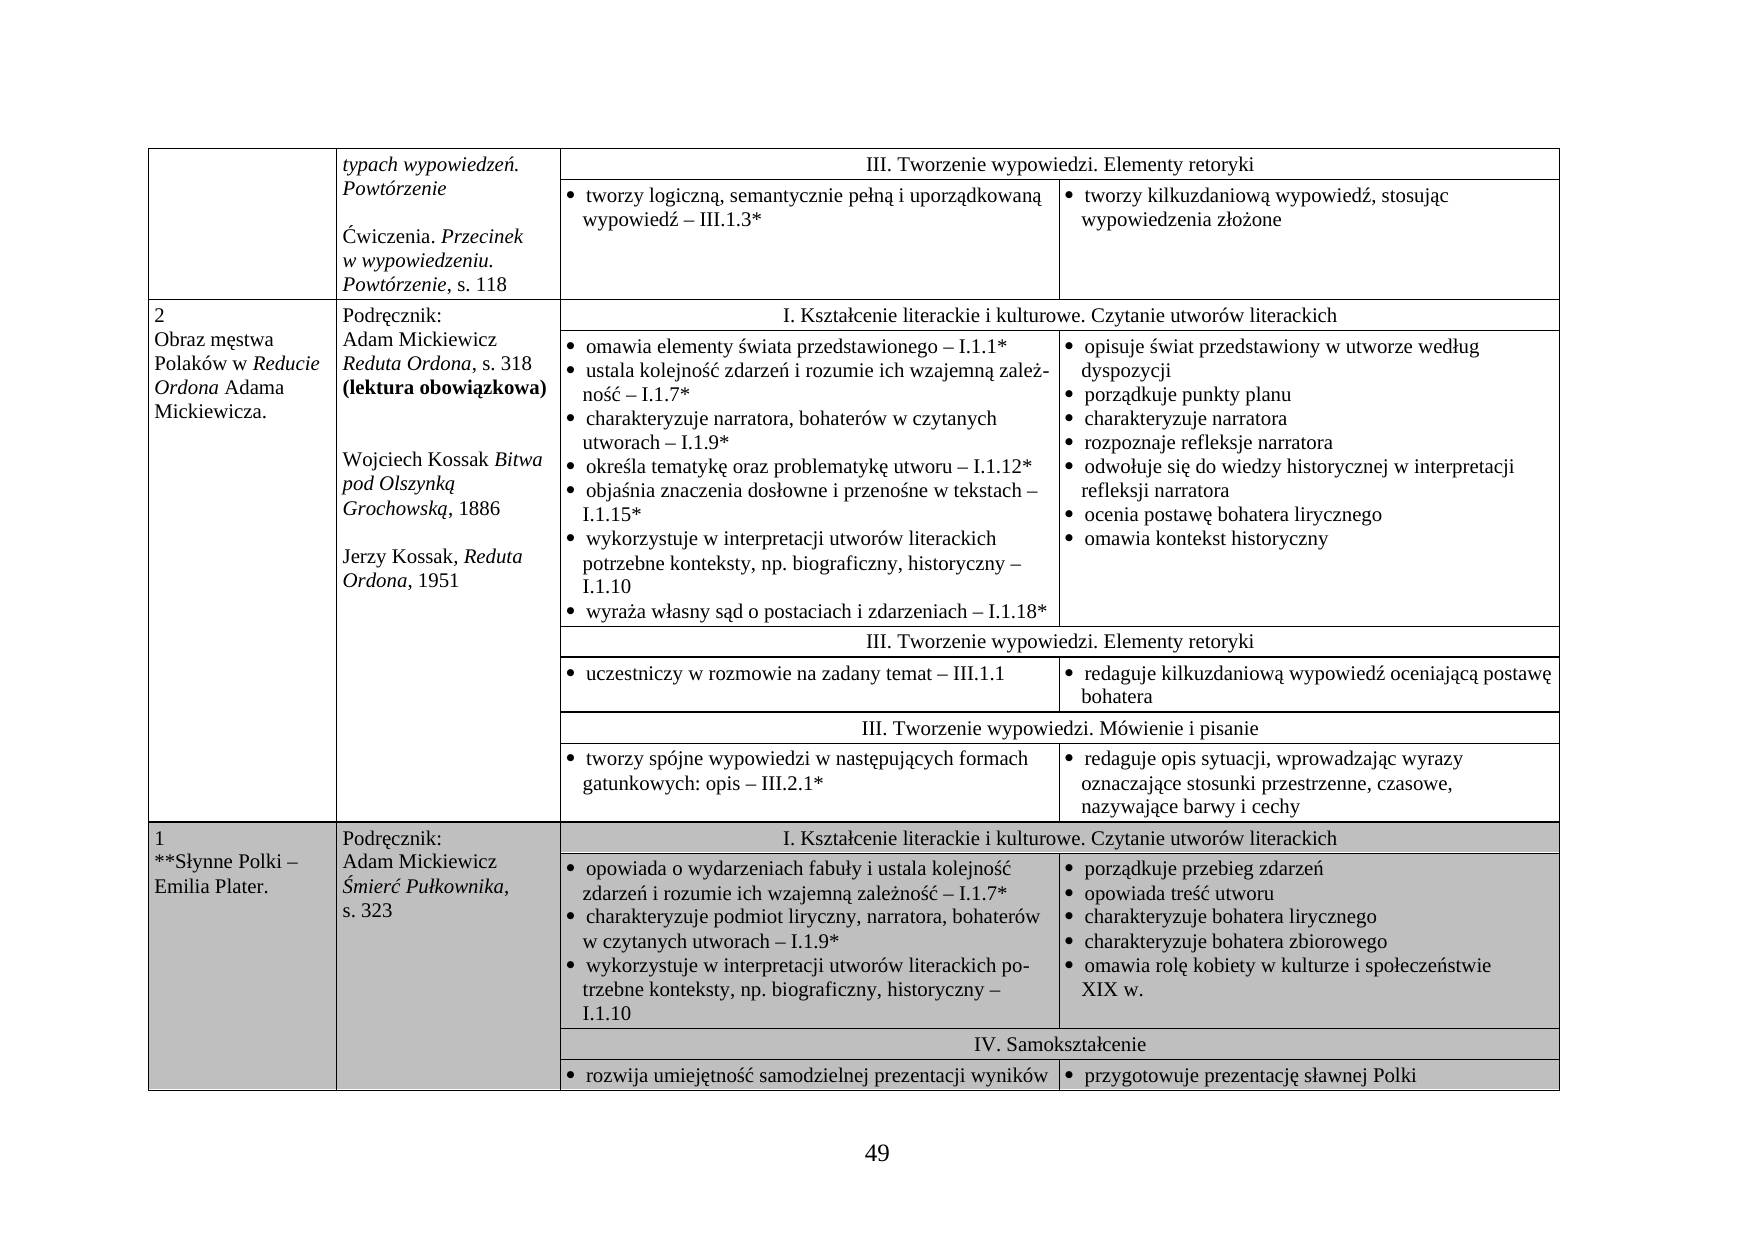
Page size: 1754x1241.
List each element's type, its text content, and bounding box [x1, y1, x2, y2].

table_cell uczestniczy w rozmowie na zadany temat – III.1.1 [561, 658, 1059, 711]
table_cell opisuje świat przedstawiony w utworze według dyspozycji porządkuje punkty planu charakteryzuje narratora rozpoznaje refleksje narratora odwołuje się do wiedzy historycznej w interpretacji refleksji narratora ocenia postawę bohatera lirycznego omawia kontekst historyczny [1060, 331, 1559, 626]
table_cell tworzy kilkuzdaniową wypowiedź, stosując wypowiedzenia złożone [1060, 180, 1559, 299]
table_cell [561, 1060, 1059, 1089]
table_cell tworzy spójne wypowiedzi w następujących formach gatunkowych: opis – III.2.1* [561, 744, 1059, 821]
table_cell 1 **Słynne Polki – Emilia Plater. [149, 823, 336, 1089]
table_cell I. Kształcenie literackie i kulturowe. Czytanie utworów literackich [561, 823, 1559, 852]
table_cell 2 Obraz męstwa Polaków w Reducie Ordona Adama Mickiewicza. [149, 300, 336, 821]
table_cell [1060, 1060, 1559, 1089]
table_cell opowiada o wydarzeniach fabuły i ustala kolejność zdarzeń i rozumie ich wzajemną zależność – I.1.7* charakteryzuje podmiot liryczny, narratora, bohaterów w czytanych utworach – I.1.9* wykorzystuje w interpretacji utworów literackich potrzebne konteksty, np. biograficzny, historyczny – I.1.10 [561, 854, 1059, 1028]
table_cell omawia elementy świata przedstawionego – I.1.1* ustala kolejność zdarzeń i rozumie ich wzajemną zależność – I.1.7* charakteryzuje narratora, bohaterów w czytanych utworach – I.1.9* określa tematykę oraz problematykę utworu – I.1.12* objaśnia znaczenia dosłowne i przenośne w tekstach – I.1.15* wykorzystuje w interpretacji utworów literackich potrzebne konteksty, np. biograficzny, historyczny – I.1.10 wyraża własny sąd o postaciach i zdarzeniach – I.1.18* [561, 331, 1059, 626]
table_cell III. Tworzenie wypowiedzi. Elementy retoryki [561, 627, 1559, 656]
table_cell IV. Samokształcenie [561, 1029, 1559, 1059]
table_cell III. Tworzenie wypowiedzi. Elementy retoryki [561, 149, 1559, 179]
table_cell porządkuje przebieg zdarzeń opowiada treść utworu charakteryzuje bohatera lirycznego charakteryzuje bohatera zbiorowego omawia rolę kobiety w kulturze i społeczeństwie XIX w. [1060, 854, 1559, 1028]
table_cell redaguje opis sytuacji, wprowadzając wyrazy oznaczające stosunki przestrzenne, czasowe, nazywające barwy i cechy [1060, 744, 1559, 821]
table_cell Podręcznik: Adam Mickiewicz Reduta Ordona, s. 318 (lektura obowiązkowa) Wojciech Kossak Bitwa pod Olszynką Grochowską, 1886 Jerzy Kossak, Reduta Ordona, 1951 [337, 300, 560, 821]
table_cell redaguje kilkuzdaniową wypowiedź oceniającą postawę bohatera [1060, 658, 1559, 711]
table_cell I. Kształcenie literackie i kulturowe. Czytanie utworów literackich [561, 300, 1559, 330]
table_cell III. Tworzenie wypowiedzi. Mówienie i pisanie [561, 713, 1559, 742]
table_cell tworzy logiczną, semantycznie pełną i uporządkowaną wypowiedź – III.1.3* [561, 180, 1059, 299]
table_cell Podręcznik: Adam Mickiewicz Śmierć Pułkownika, s. 323 [337, 823, 560, 1089]
